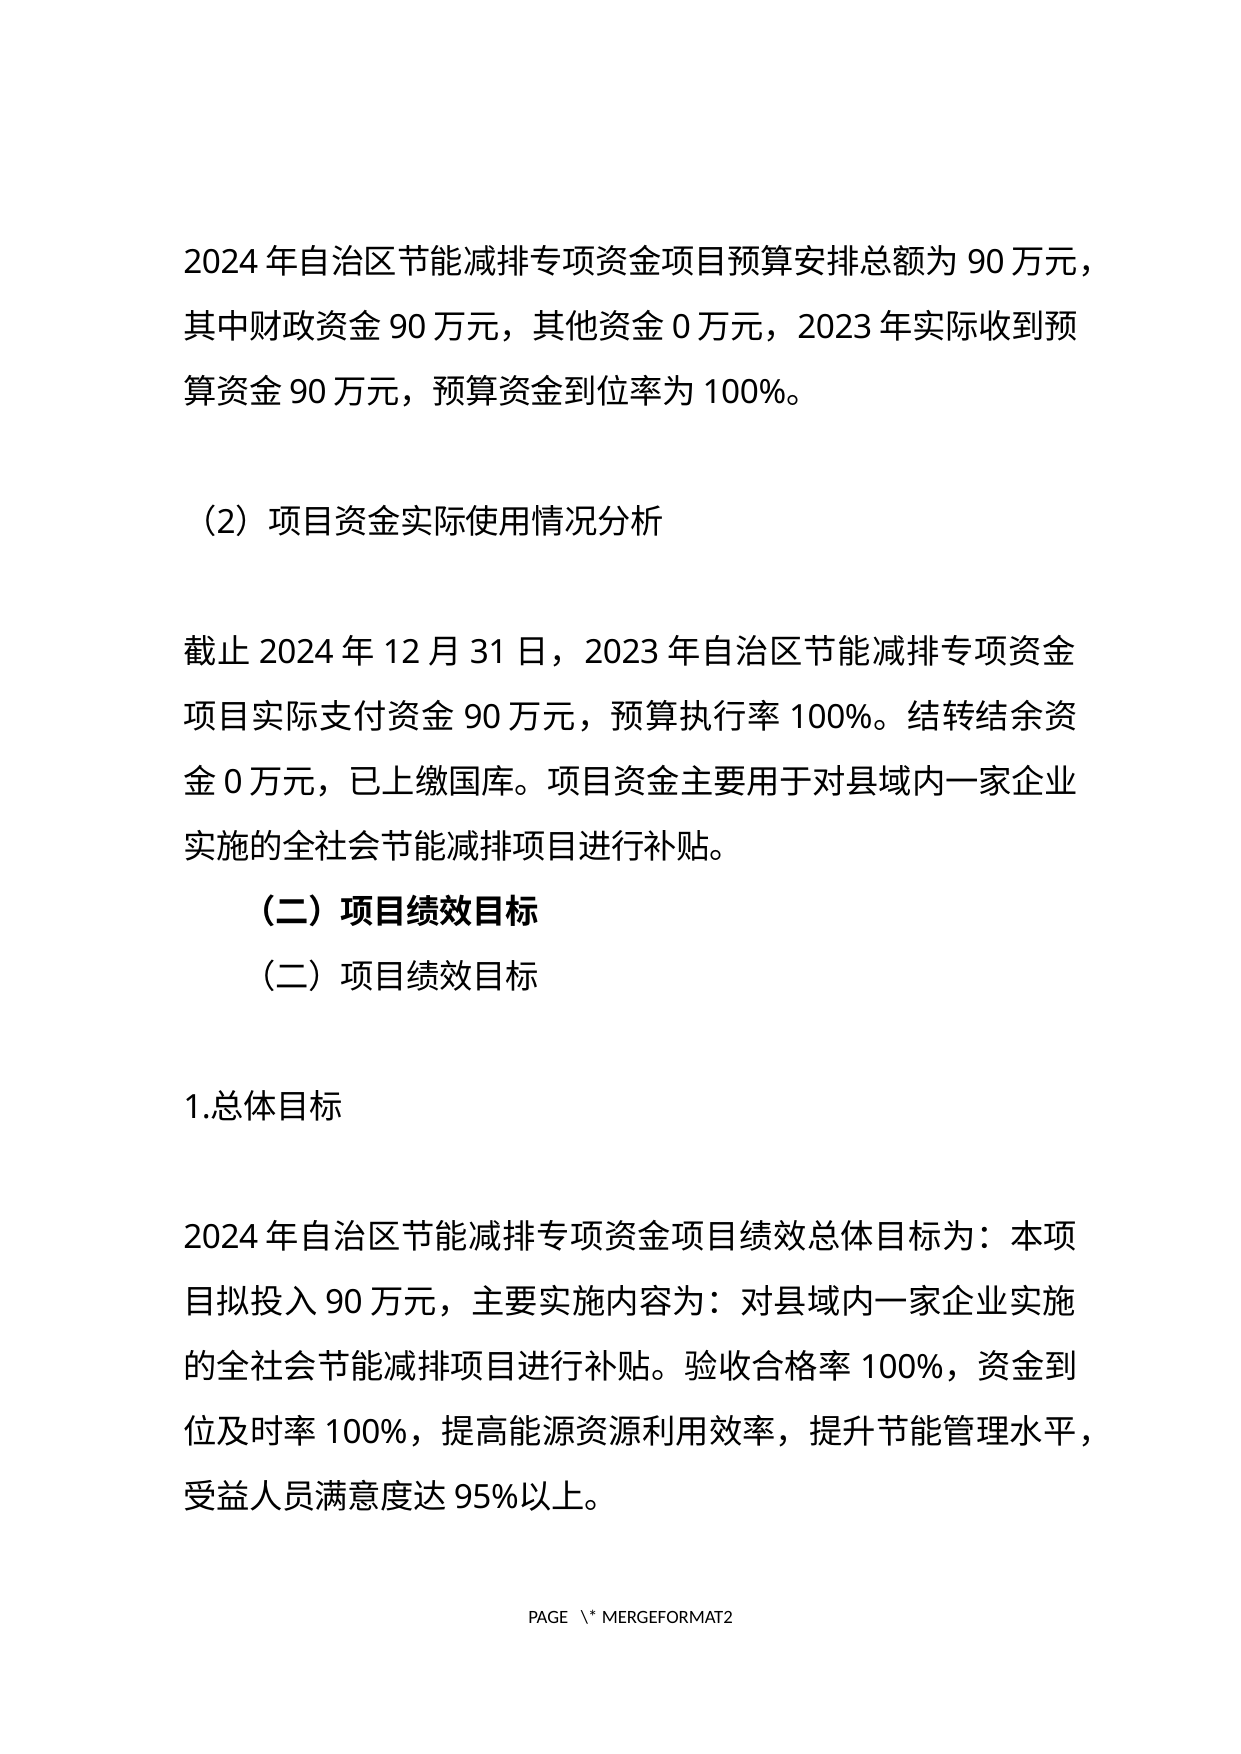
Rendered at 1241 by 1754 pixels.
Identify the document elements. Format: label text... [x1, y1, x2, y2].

text （二）项目绩效目标 [183, 877, 1078, 942]
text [183, 162, 1078, 877]
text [183, 942, 1078, 1527]
